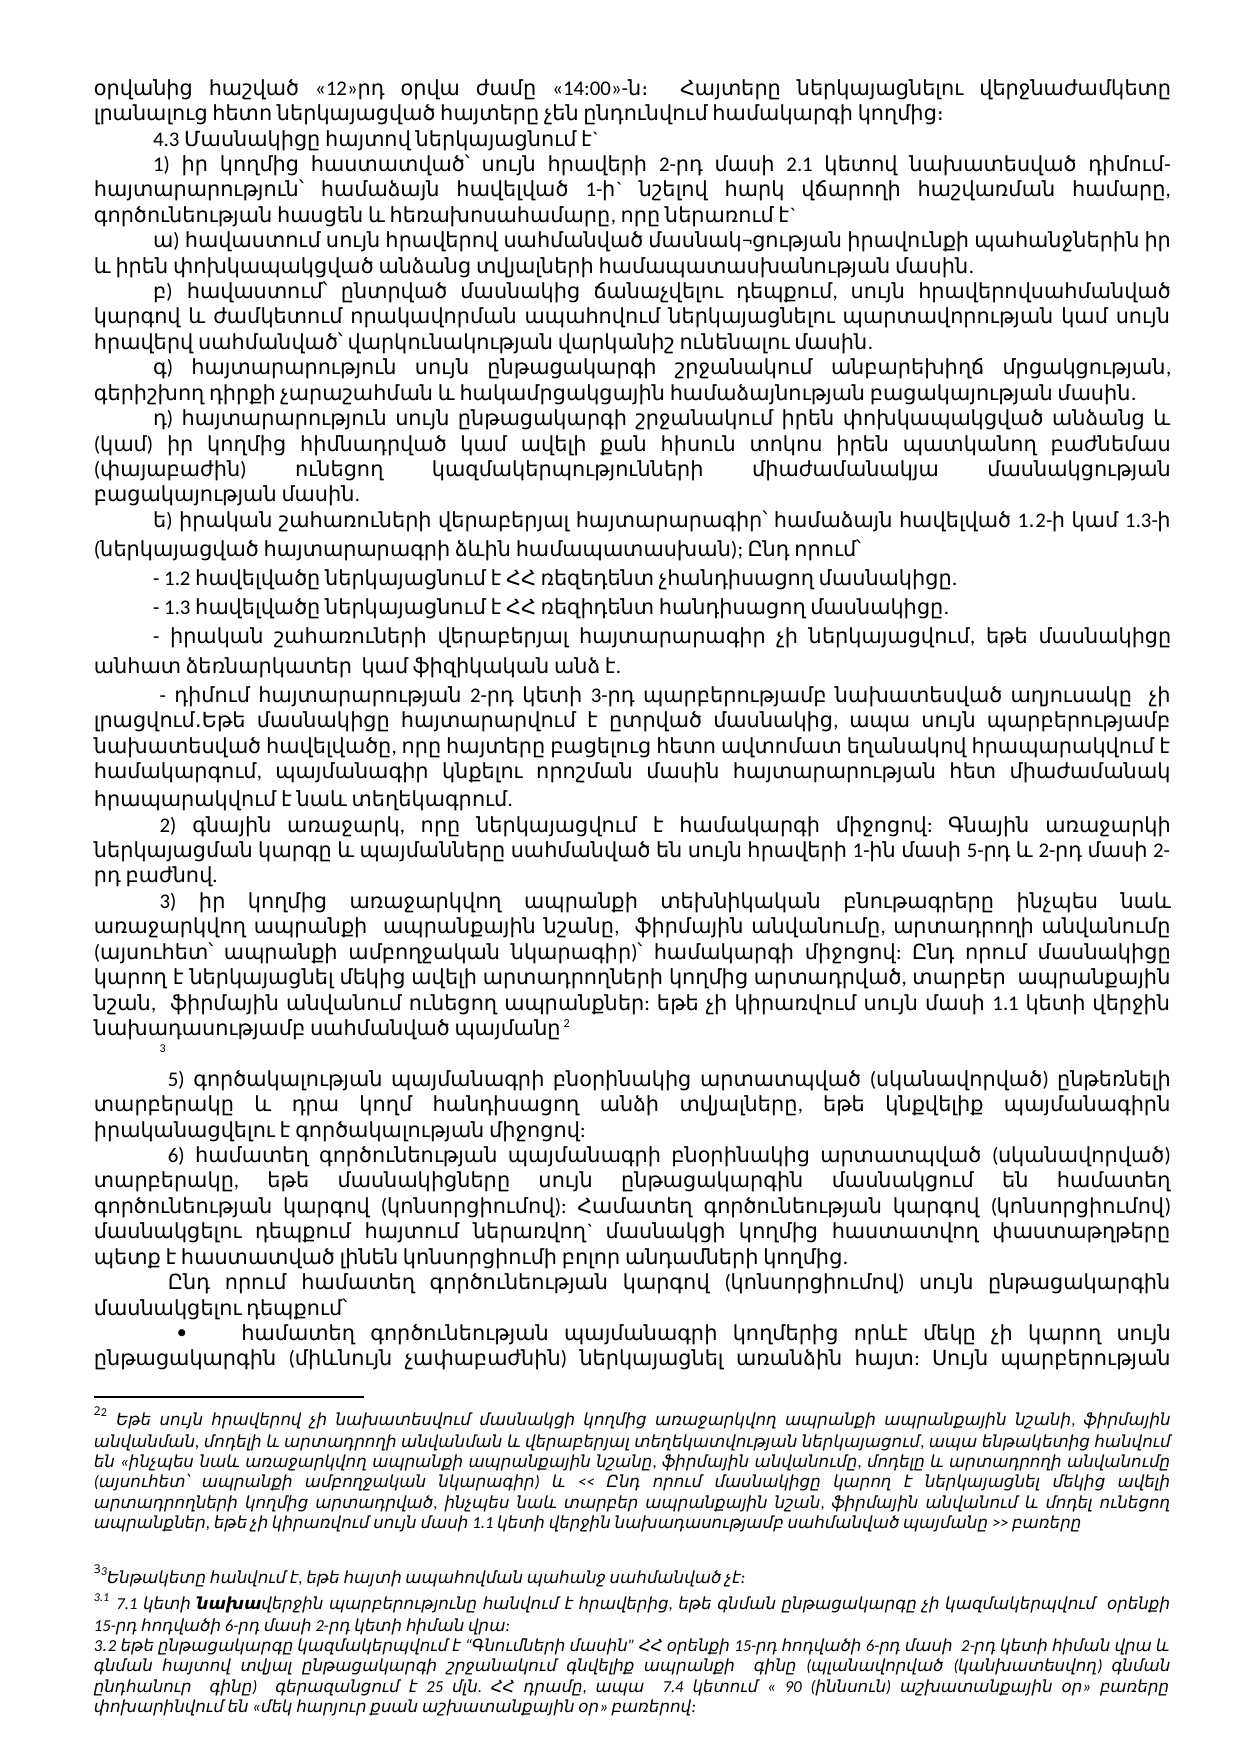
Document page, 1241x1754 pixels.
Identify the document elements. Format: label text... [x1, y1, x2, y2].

text 2) գնային առաջարկ, որը ներկայացվում է համակարգի միջոցով: Գնային առաջարկի ներկայացման կարգը և պայմանները սահմանված են սույն հրավերի 1-ին մասի 5-րդ և 2-րդ մասի 2-րդ բաժնով. [94, 812, 1171, 888]
text գ) հայտարարություն սույն ընթացակարգի շրջանակում անբարեխիղճ մրցակցության, գերիշխող դիրքի չարաշահման և հակամրցակցային համաձայնության բացակայության մասին. [94, 354, 1171, 405]
text բ) հավաստում՝ ընտրված մասնակից ճանաչվելու դեպքում, սույն հրավերովսահմանված կարգով և ժամկետում որակավորման ապահովում ներկայացնելու պարտավորության կամ սույն հրավերվ սահմանված՝ վարկունակության վարկանիշ ունենալու մասին. [94, 278, 1171, 354]
text 5) գործակալության պայմանագրի բնօրինակից արտատպված (սկանավորված) ընթեռնելի տարբերակը և դրա կողմ հանդիսացող անձի տվյալները, եթե կնքվելիք պայմանագիրն իրականացվելու է գործակալության միջոցով: [94, 1066, 1171, 1142]
text 6) համատեղ գործունեության պայմանագրի բնօրինակից արտատպված (սկանավորված) տարբերակը, եթե մասնակիցները սույն ընթացակարգին մասնակցում են համատեղ գործունեության կարգով (կոնսորցիումով): Համատեղ գործունեության կարգով (կոնսորցիումով) մասնակցելու դեպքում հայտում ներառվող` մասնակցի կողմից հաստատվող փաստաթղթերը պետք է հաստատված լինեն կոնսորցիումի բոլոր անդամների կողմից. [94, 1142, 1171, 1269]
text - իրական շահառուների վերաբերյալ հայտարարագիր չի ներկայացվում, եթե մասնակիցը անհատ ձեռնարկատեր կամ ֆիզիկական անձ է. [94, 624, 1171, 678]
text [94, 75, 1171, 126]
text դ) հայտարարություն սույն ընթացակարգի շրջանակում իրեն փոխկապակցված անձանց և (կամ) իր կողմից հիմնադրված կամ ավելի քան հիսուն տոկոս իրեն պատկանող բաժնեմաս (փայաբաժին) ունեցող կազմակերպությունների միաժամանակյա մասնակցության բացակայության մասին. [94, 405, 1171, 507]
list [94, 1320, 1171, 1371]
text ե) իրական շահառուների վերաբերյալ հայտարարագիր՝ համաձայն հավելված 1․2-ի կամ 1.3-ի (ներկայացված հայտարարագրի ձևին համապատասխան); Ընդ որում՝ [94, 507, 1171, 562]
text 1) իր կողմից հաստատված՝ սույն հրավերի 2-րդ մասի 2.1 կետով նախատեսված դիմում-հայտարարություն՝ համաձայն հավելված 1-ի` նշելով հարկ վճարողի հաշվառման համարը, գործունեության հասցեն և հեռախոսահամարը, որը ներառում է` [94, 151, 1171, 227]
text Ընդ որում համատեղ գործունեության կարգով (կոնսորցիումով) սույն ընթացակարգին մասնակցելու դեպքում՝ [94, 1269, 1171, 1320]
text - 1.2 հավելվածը ներկայացնում է ՀՀ ռեզեդենտ չհանդիսացող մասնակիցը. [94, 565, 1171, 591]
text ա) հավաստում սույն հրավերով սահմանված մասնակ¬ցության իրավունքի պահանջներին իր և իրեն փոխկապակցված անձանց տվյալների համապատասխանության մասին. [94, 227, 1171, 278]
text 3 [94, 1041, 1171, 1066]
text 4.3 Մասնակիցը հայտով ներկայացնում է` [94, 126, 1171, 151]
text - 1.3 հավելվածը ներկայացնում է ՀՀ ռեզիդենտ հանդիսացող մասնակիցը. [94, 594, 1171, 620]
text - դիմում հայտարարության 2-րդ կետի 3-րդ պարբերությամբ նախատեսված աղյուսակը չի լրացվում․Եթե մասնակիցը հայտարարվում է ըտրված մասնակից, ապա սույն պարբերությամբ նախատեսված հավելվածը, որը հայտերը բացելուց հետո ավտոմատ եղանակով հրապարակվում է համակարգում, պայմանագիր կնքելու որոշման մասին հայտարարության հետ միաժամանակ հրապարակվում է նաև տեղեկագրում. [94, 682, 1171, 812]
text 3) իր կողմից առաջարկվող ապրանքի տեխնիկական բնութագրերը ինչպես նաև առաջարկվող ապրանքի ապրանքային նշանը, ֆիրմային անվանումը, արտադրողի անվանումը (այսուհետ՝ ապրանքի ամբողջական նկարագիր)՝ համակարգի միջոցով: Ընդ որում մասնակիցը կարող է ներկայացնել մեկից ավելի արտադրողների կողմից արտադրված, տարբեր ապրանքային նշան, ֆիրմային անվանում ունեցող ապրանքներ: եթե չի կիրառվում սույն մասի 1.1 կետի վերջին նախադասությամբ սահմանված պայմանը 2 [94, 888, 1171, 1041]
